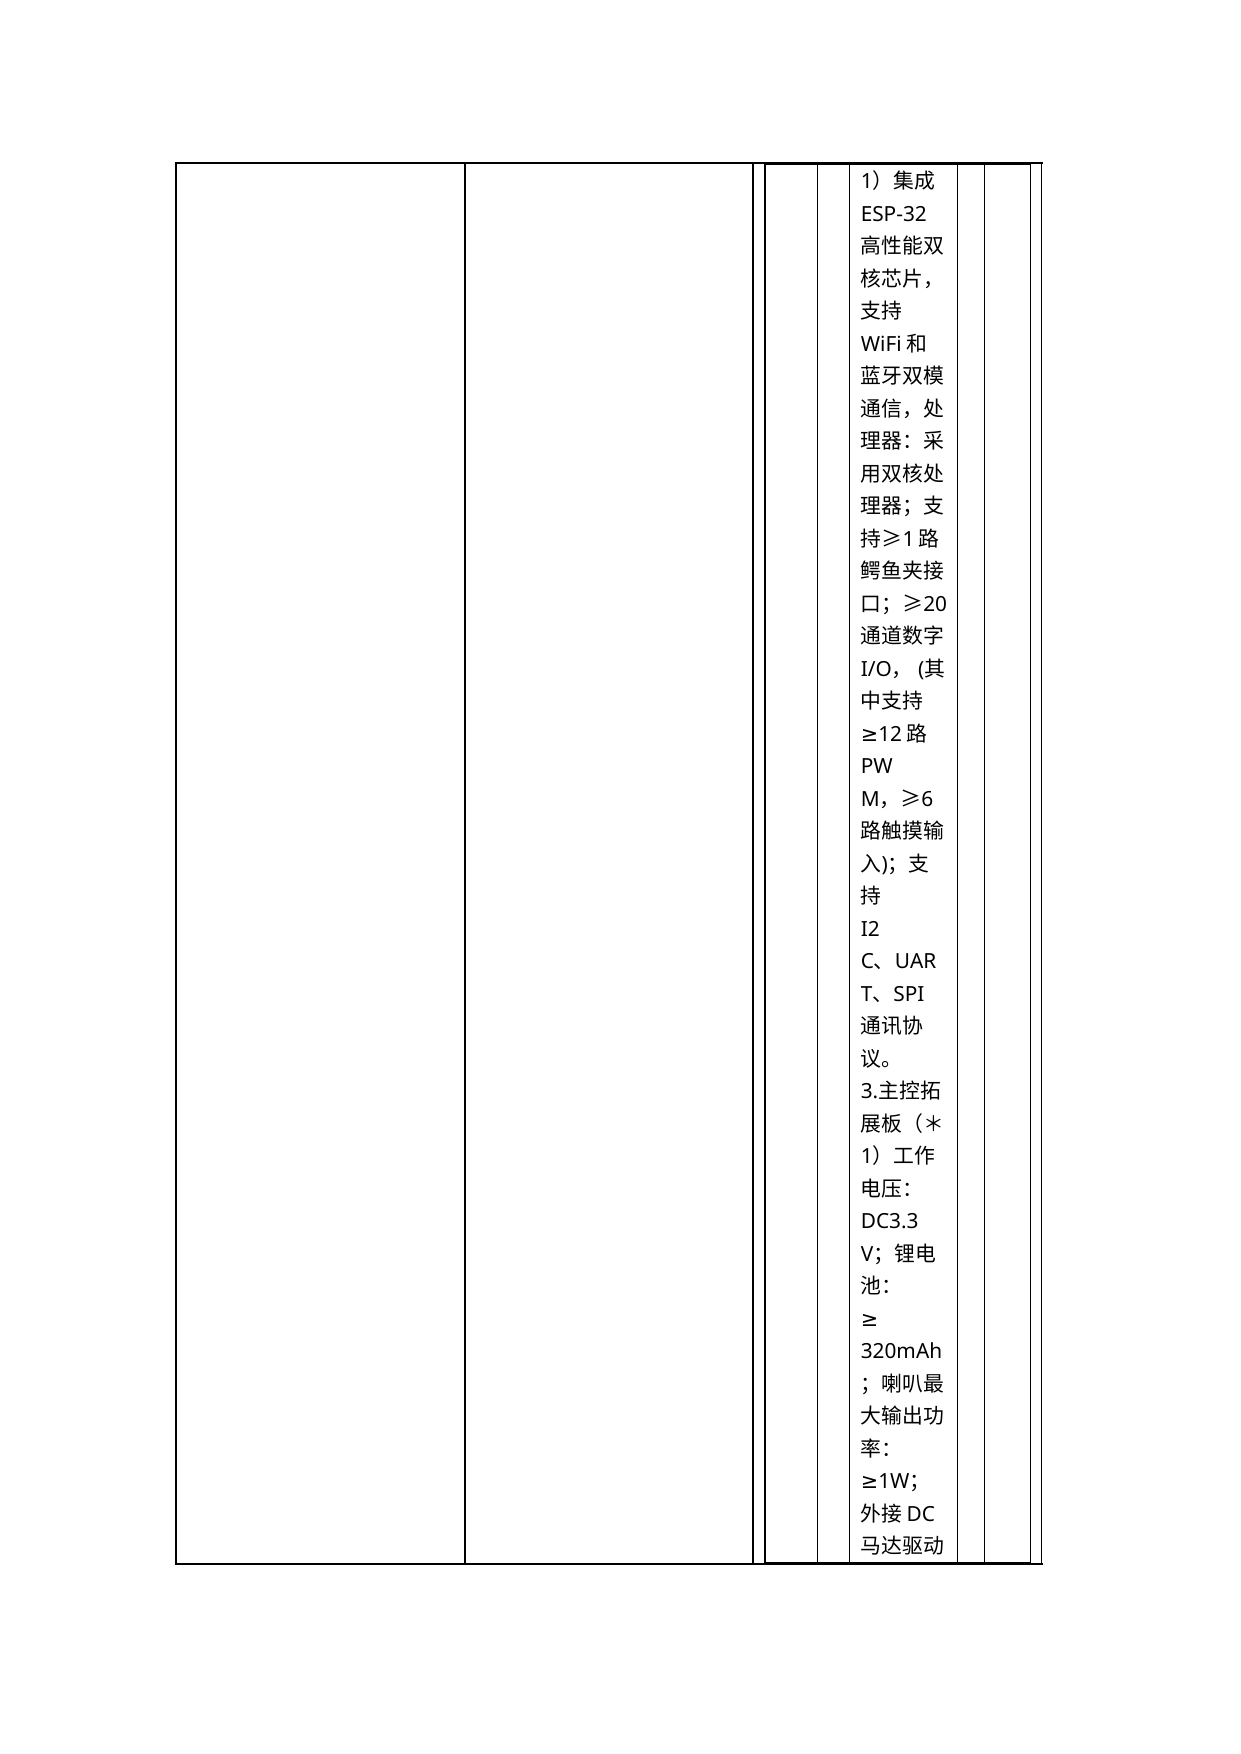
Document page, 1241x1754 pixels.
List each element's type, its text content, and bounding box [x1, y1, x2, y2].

table_cell [466, 164, 752, 1563]
table_cell [754, 164, 764, 1563]
table_cell [766, 165, 817, 1562]
table_cell [958, 165, 984, 1562]
table_cell [985, 165, 1030, 1562]
table_cell [1031, 164, 1041, 1563]
table_cell [850, 165, 957, 1562]
table_cell [818, 165, 849, 1562]
table_cell 1 [177, 164, 464, 1563]
